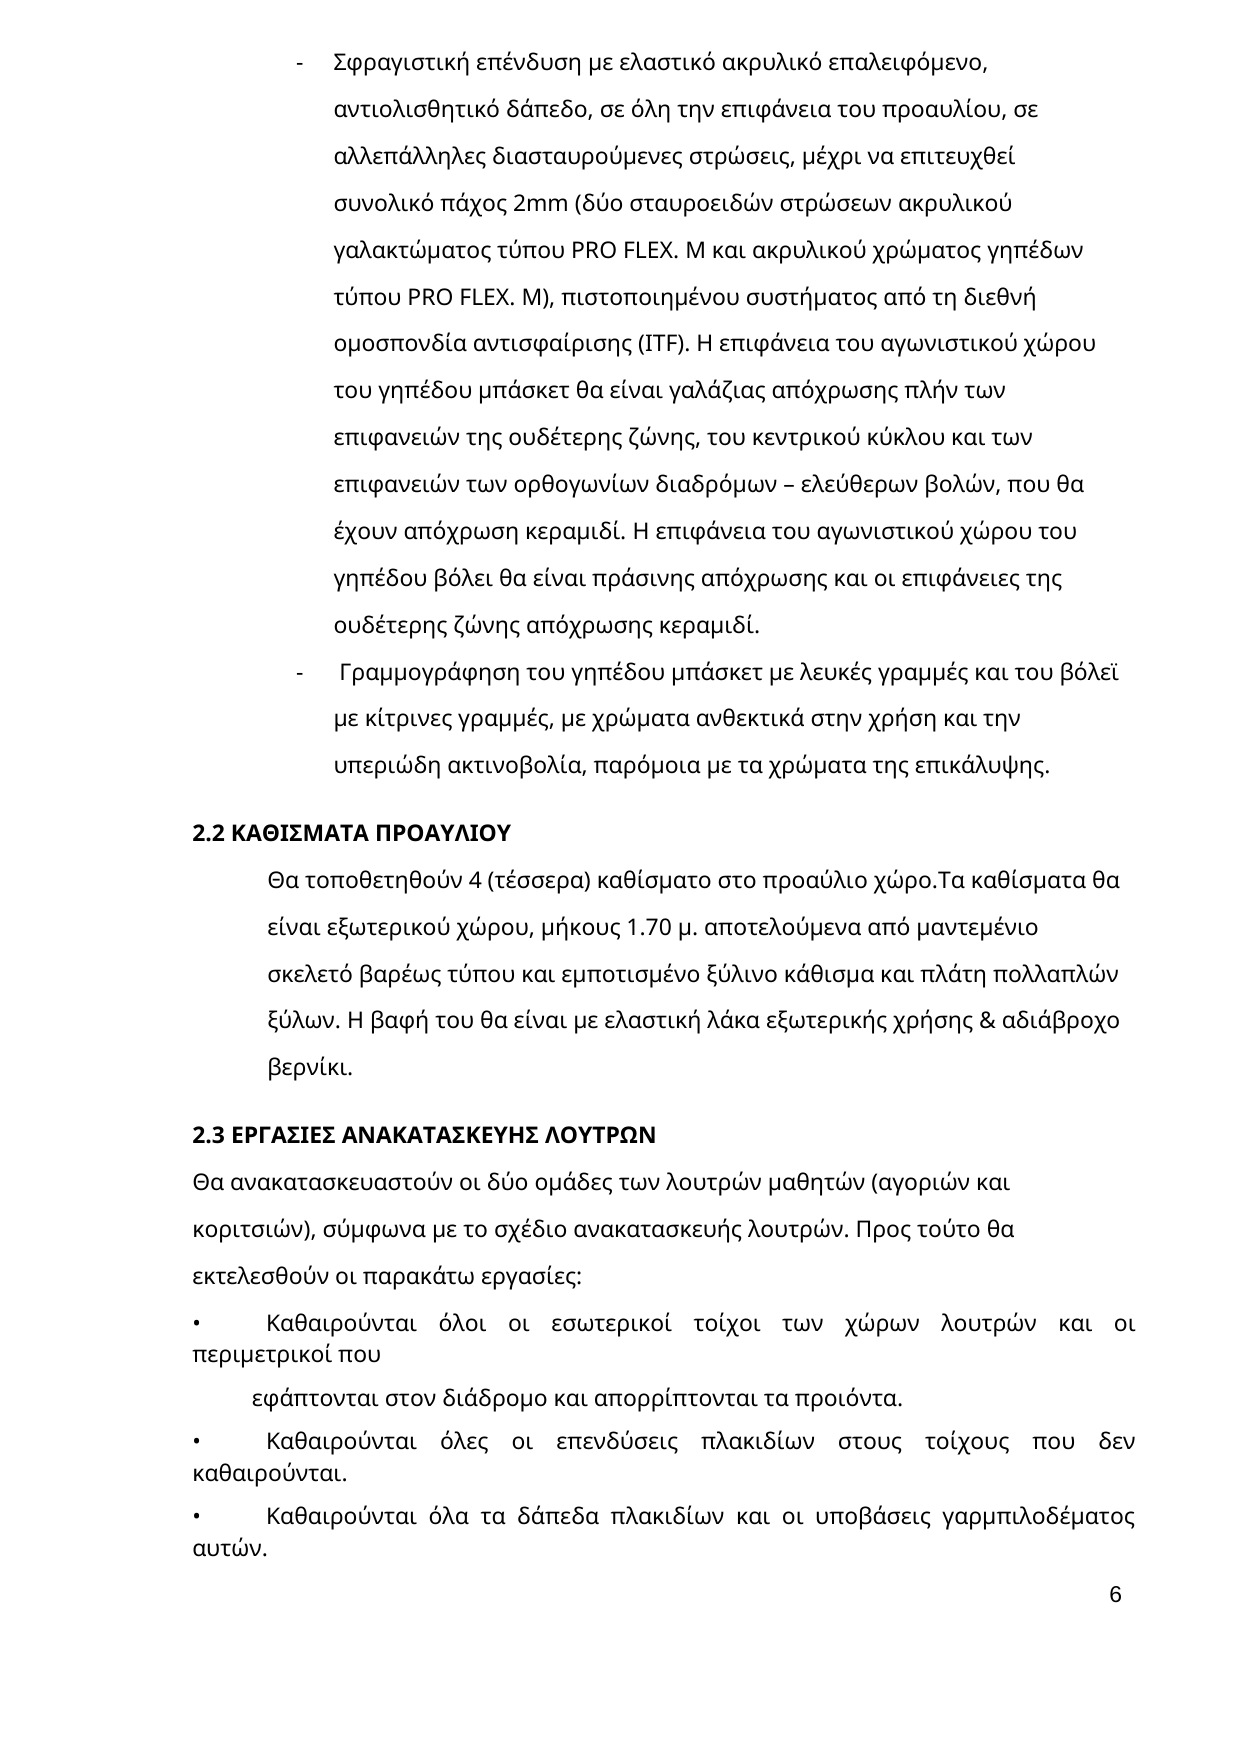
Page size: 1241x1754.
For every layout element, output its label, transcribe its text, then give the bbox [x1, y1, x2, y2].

list Σφραγιστική επένδυση με ελαστικό ακρυλικό επαλειφόμενο, αντιολισθητικό δάπεδο, σε όλη την επιφάνεια του προαυλίου, σε αλλεπάλληλες διασταυρούμενες στρώσεις, μέχρι να επιτευχθεί συνολικό πάχος 2mm (δύο σταυροειδών στρώσεων ακρυλικού γαλακτώματος τύπου PRO FLEX. M και ακρυλικού χρώματος γηπέδων τύπου PRO FLEX. M), πιστοποιημένου συστήματος από τη διεθνή ομοσπονδία αντισφαίρισης (ITF). Η επιφάνεια του αγωνιστικού χώρου του γηπέδου μπάσκετ θα είναι γαλάζιας απόχρωσης πλήν των επιφανειών της ουδέτερης ζώνης, του κεντρικού κύκλου και των επιφανειών των ορθογωνίων διαδρόμων – ελεύθερων βολών, που θα έχουν απόχρωση κεραμιδί. Η επιφάνεια του αγωνιστικού χώρου του γηπέδου βόλει θα είναι πράσινης απόχρωσης και οι επιφάνειες της ουδέτερης ζώνης απόχρωσης κεραμιδί. [296, 46, 1122, 640]
text 2.3 ΕΡΓΑΣΙΕΣ ΑΝΑΚΑΤΑΣΚΕΥΗΣ ΛΟΥΤΡΩΝ [192, 1119, 1122, 1150]
list Θα τοποθετηθούν 4 (τέσσερα) καθίσματο στο προαύλιο χώρο.Τα καθίσματα θα είναι εξωτερικού χώρου, μήκους 1.70 μ. αποτελούμενα από μαντεμένιο σκελετό βαρέως τύπου και εμποτισμένο ξύλινο κάθισμα και πλάτη πολλαπλών ξύλων. Η βαφή του θα είναι με ελαστική λάκα εξωτερικής χρήσης & αδιάβροχο βερνίκι. [267, 864, 1122, 1082]
text Θα ανακατασκευαστούν οι δύο ομάδες των λουτρών μαθητών (αγοριών και κοριτσιών), σύμφωνα με το σχέδιο ανακατασκευής λουτρών. Προς τούτο θα εκτελεσθούν οι παρακάτω εργασίες: [192, 1166, 1122, 1291]
text • Καθαιρούνται όλοι οι εσωτερικοί τοίχοι των χώρων λουτρών και οι περιμετρικοί που [192, 1306, 1136, 1369]
text • Καθαιρούνται όλες οι επενδύσεις πλακιδίων στους τοίχους που δεν καθαιρούνται. [192, 1425, 1136, 1488]
text 2.2 ΚΑΘΙΣΜΑΤΑ ΠΡΟΑΥΛΙΟΥ [192, 817, 1122, 848]
text εφάπτονται στον διάδρομο και απορρίπτονται τα προιόντα. [192, 1381, 1136, 1413]
list Γραμμογράφηση του γηπέδου μπάσκετ με λευκές γραμμές και του βόλεϊ με κίτρινες γραμμές, με χρώματα ανθεκτικά στην χρήση και την υπεριώδη ακτινοβολία, παρόμοια με τα χρώματα της επικάλυψης. [296, 655, 1122, 780]
text • Καθαιρούνται όλα τα δάπεδα πλακιδίων και οι υποβάσεις γαρμπιλοδέματος αυτών. [192, 1500, 1136, 1563]
